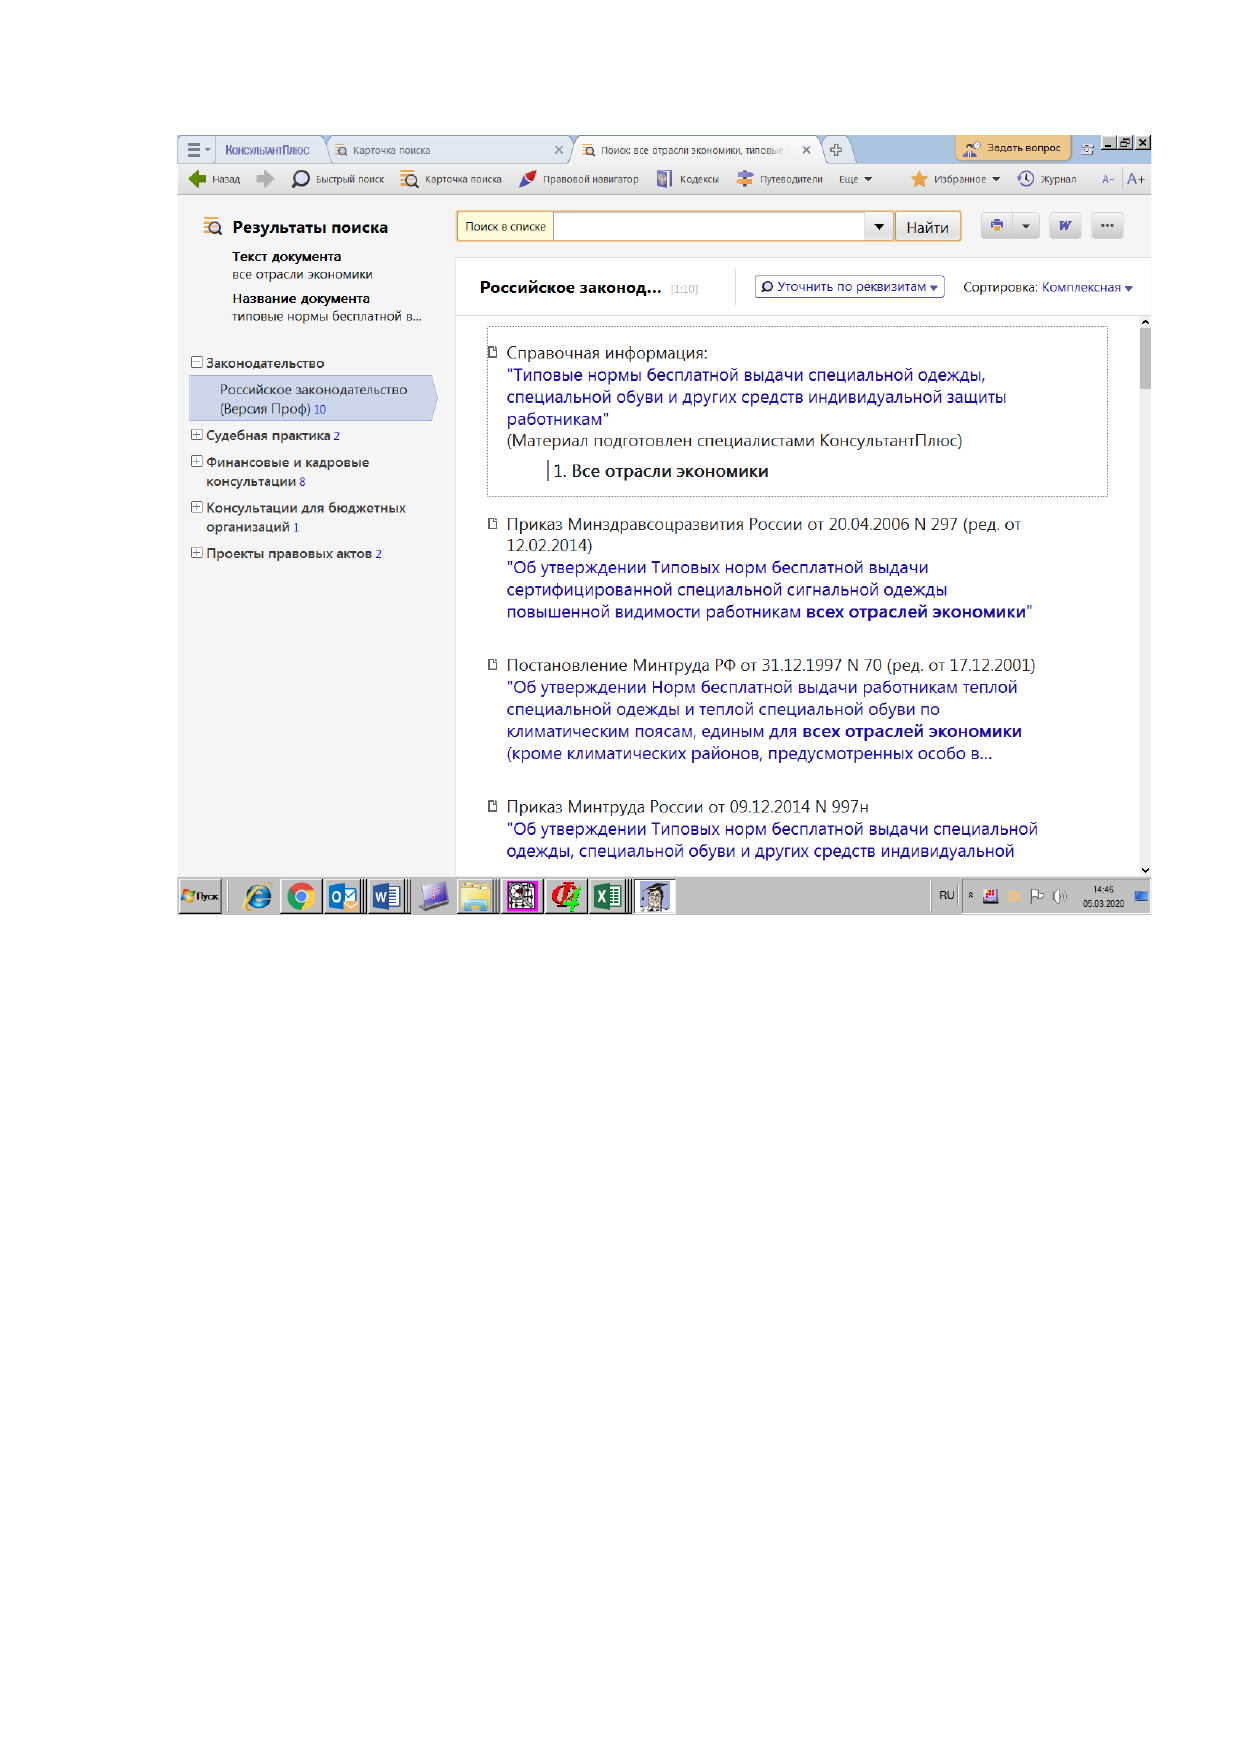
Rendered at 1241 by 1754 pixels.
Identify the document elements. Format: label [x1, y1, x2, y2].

picture [177, 135, 1152, 915]
